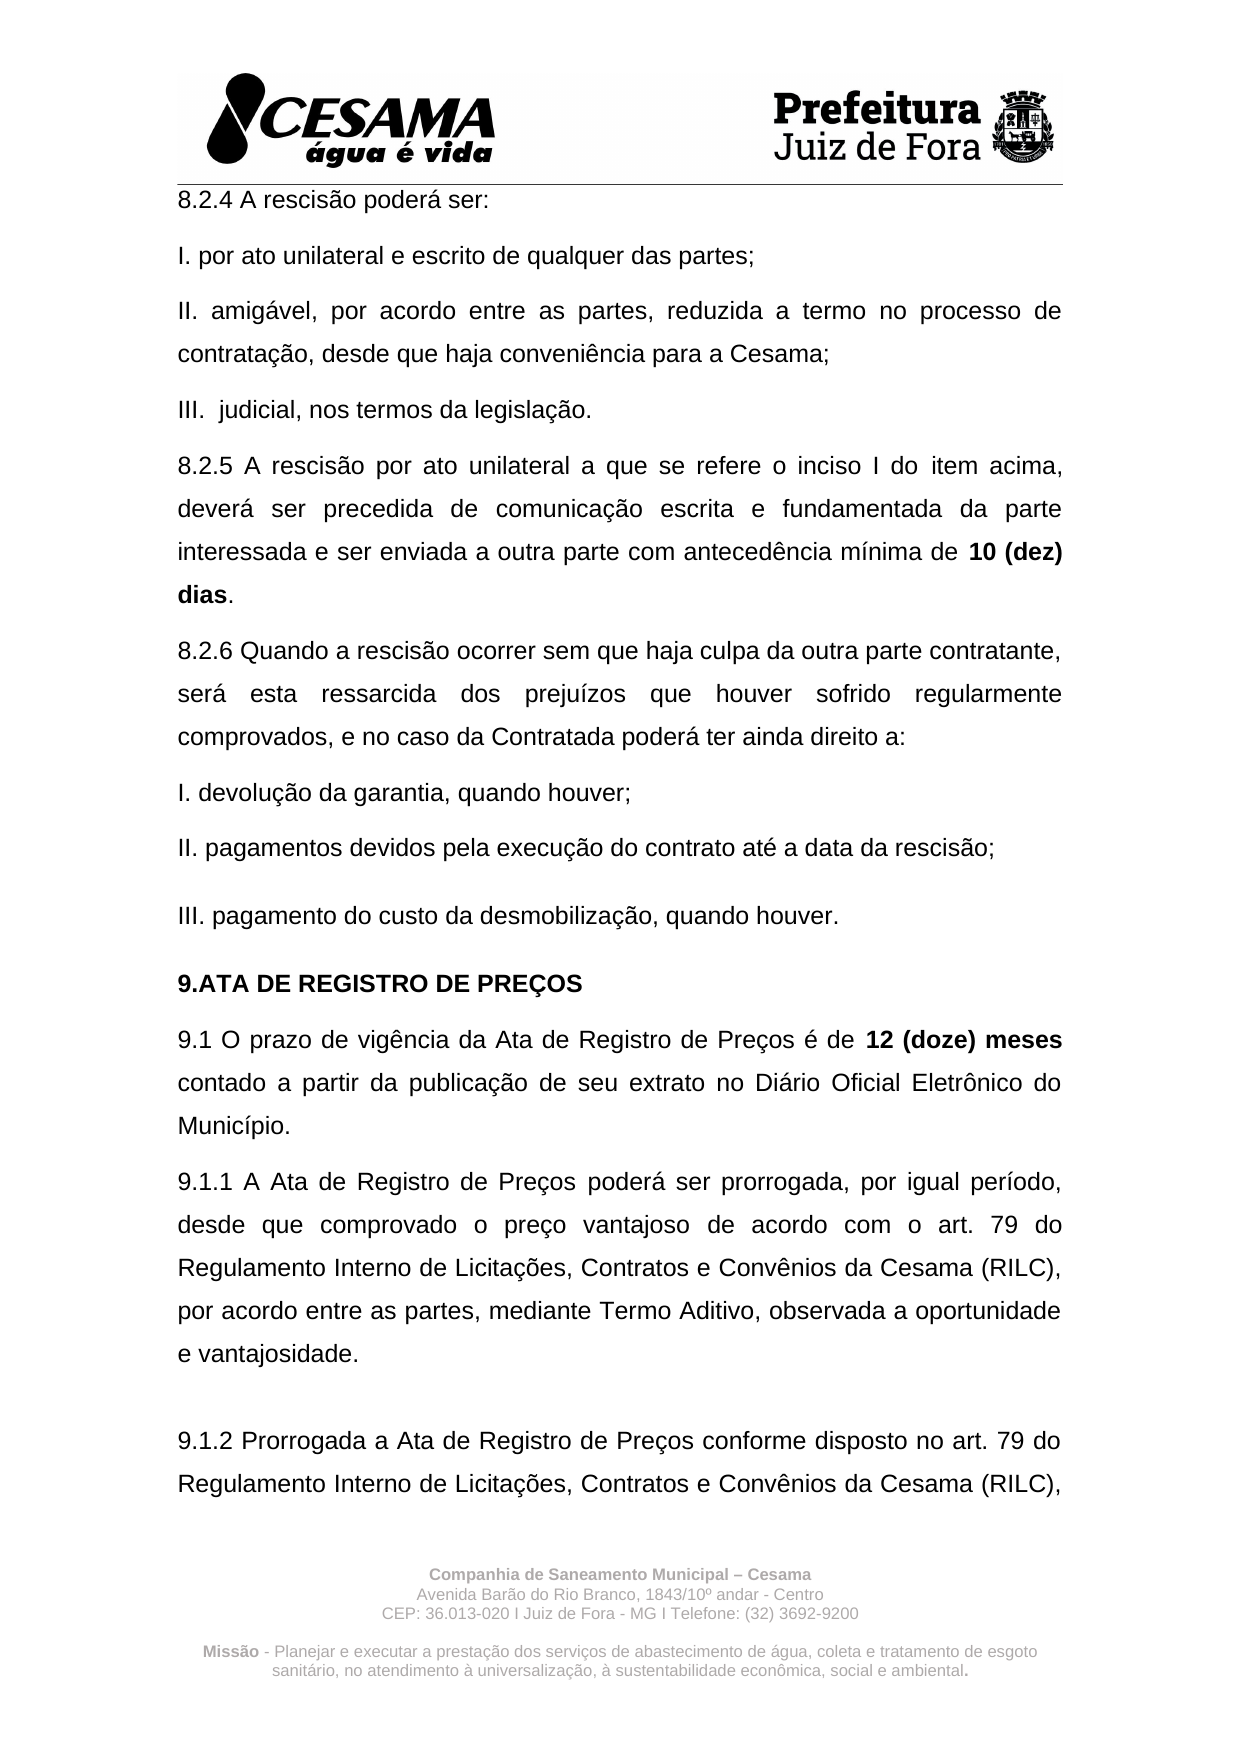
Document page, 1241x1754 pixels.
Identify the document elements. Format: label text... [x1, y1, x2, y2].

text 9.1 O prazo de vigência da Ata de Registro de Preços é de 12 (doze) meses contado a partir da publicação de seu extrato no Diário Oficial Eletrônico do Município. [177, 1025, 1063, 1140]
text I. devolução da garantia, quando houver; [177, 777, 1063, 806]
text I. por ato unilateral e escrito de qualquer das partes; [177, 241, 1063, 269]
text III. pagamento do custo da desmobilização, quando houver. [177, 901, 1063, 930]
text 8.2.4 A rescisão poderá ser: [177, 185, 1063, 214]
text 9.1.1 A Ata de Registro de Preços poderá ser prorrogada, por igual período, desde que comprovado o preço vantajoso de acordo com o art. 79 do Regulamento Interno de Licitações, Contratos e Convênios da Cesama (RILC), por acordo entre as partes, mediante Termo Aditivo, observada a oportunidade e vantajosidade. [177, 1167, 1063, 1368]
text II. pagamentos devidos pela execução do contrato até a data da rescisão; [177, 833, 1063, 862]
text 8.2.6 Quando a rescisão ocorrer sem que haja culpa da outra parte contratante, será esta ressarcida dos prejuízos que houver sofrido regularmente comprovados, e no caso da Contratada poderá ter ainda direito a: [177, 636, 1063, 751]
text 9.ATA DE REGISTRO DE PREÇOS [177, 969, 1063, 998]
text II. amigável, por acordo entre as partes, reduzida a termo no processo de contratação, desde que haja conveniência para a Cesama; [177, 296, 1063, 368]
picture [177, 73, 1063, 185]
text 8.2.5 A rescisão por ato unilateral a que se refere o inciso I do item acima, deverá ser precedida de comunicação escrita e fundamentada da parte interessada e ser enviada a outra parte com antecedência mínima de 10 (dez) dias. [177, 451, 1063, 609]
text III. judicial, nos termos da legislação. [177, 395, 1063, 424]
